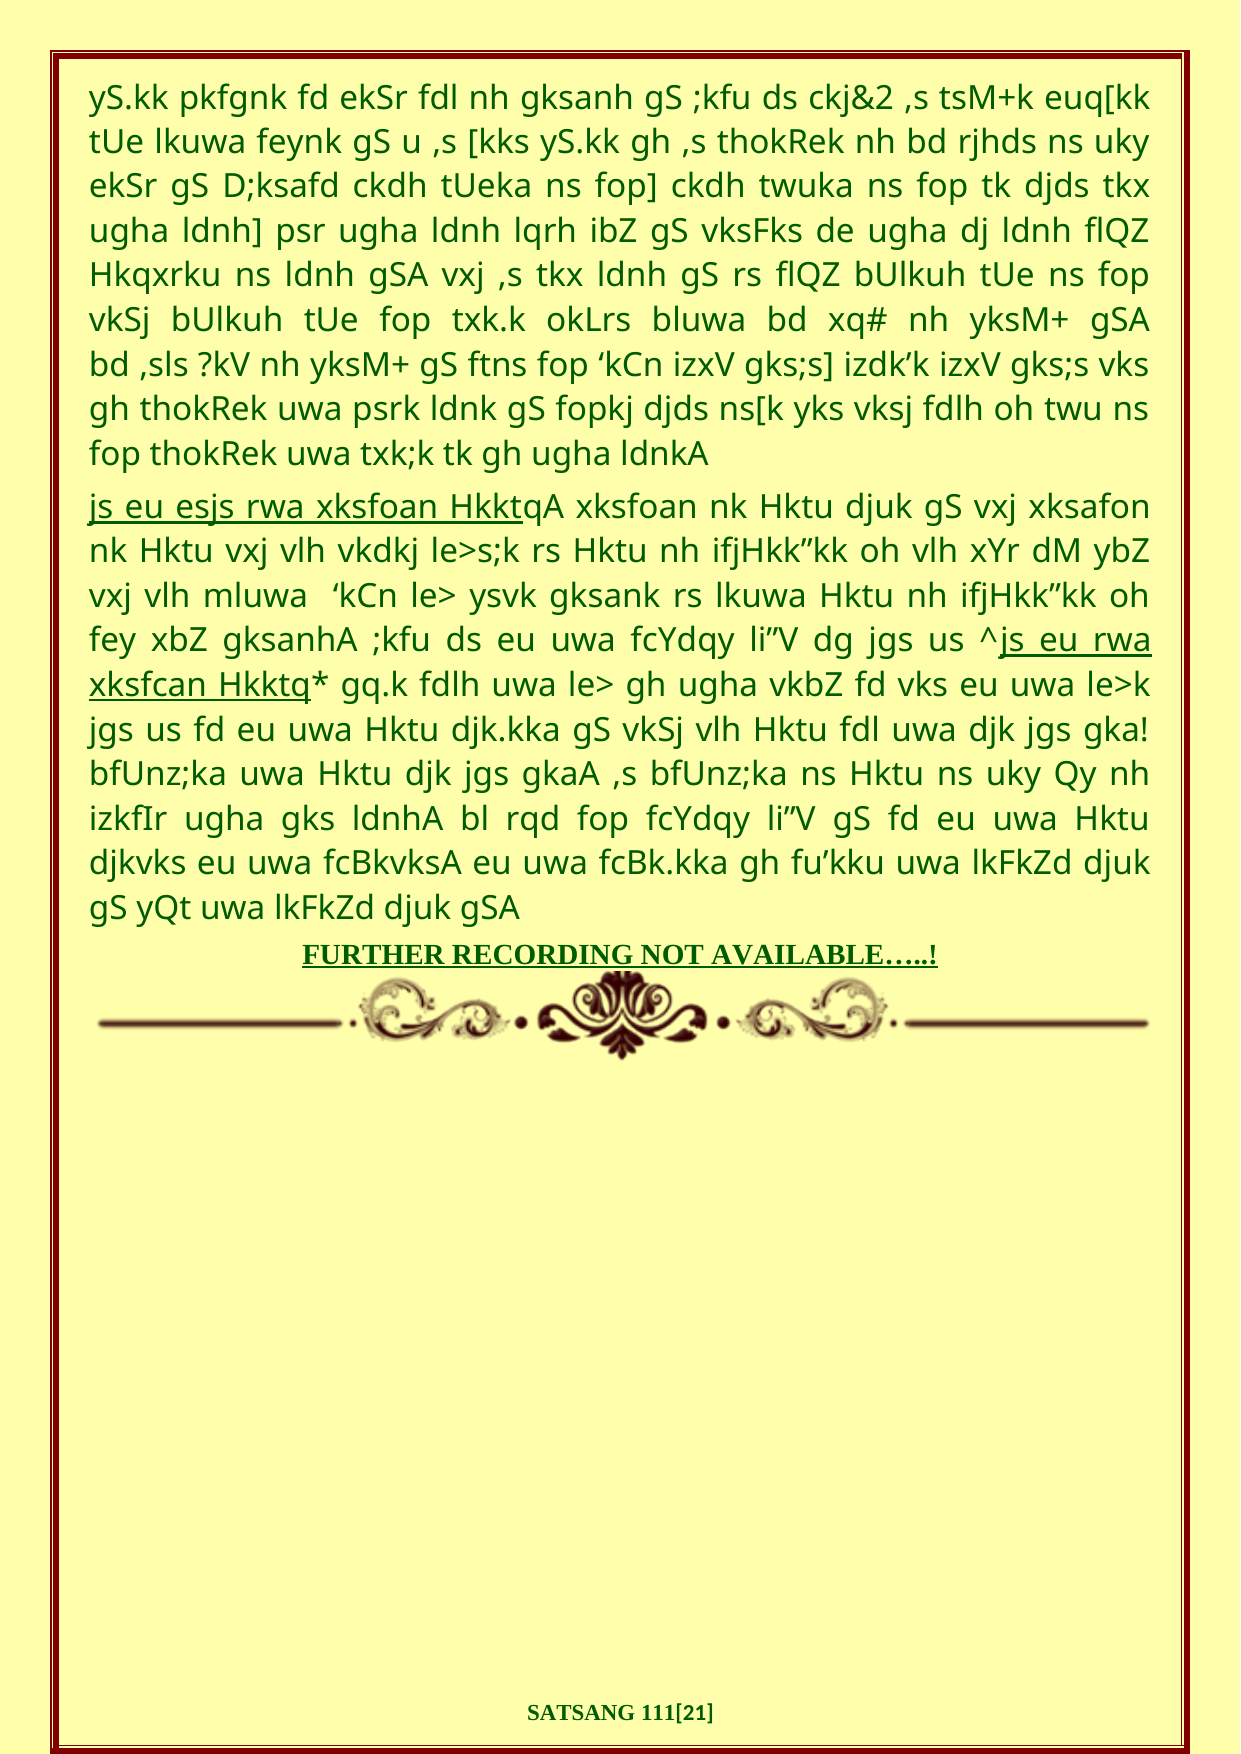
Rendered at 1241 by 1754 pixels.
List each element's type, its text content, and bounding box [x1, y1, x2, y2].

text FURTHER RECORDING NOT AVAILABLE…..! [89, 937, 1152, 971]
text js eu esjs rwa xksfoan HkktqA xksfoan nk Hktu djuk gS vxj xksafon nk Hktu vxj vlh vkdkj le>s;k rs Hktu nh ifjHkk”kk oh vlh xYr dM ybZ vxj vlh mluwa ‘kCn le> ysvk gksank rs lkuwa Hktu nh ifjHkk”kk oh fey xbZ gksanhA ;kfu ds eu uwa fcYdqy li”V dg jgs us ^js eu rwa xksfcan Hkktq* gq.k fdlh uwa le> gh ugha vkbZ fd vks eu uwa le>k jgs us fd eu uwa Hktu djk.kka gS vkSj vlh Hktu fdl uwa djk jgs gka! bfUnz;ka uwa Hktu djk jgs gkaA ,s bfUnz;ka ns Hktu ns uky Qy nh izkfIr ugha gks ldnhA bl rqd fop fcYdqy li”V gS fd eu uwa Hktu djkvks eu uwa fcBkvksA eu uwa fcBk.kka gh fu’kku uwa lkFkZd djuk gS yQt uwa lkFkZd djuk gSA [89, 483, 1152, 929]
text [89, 74, 1152, 475]
picture [88, 971, 1152, 1065]
